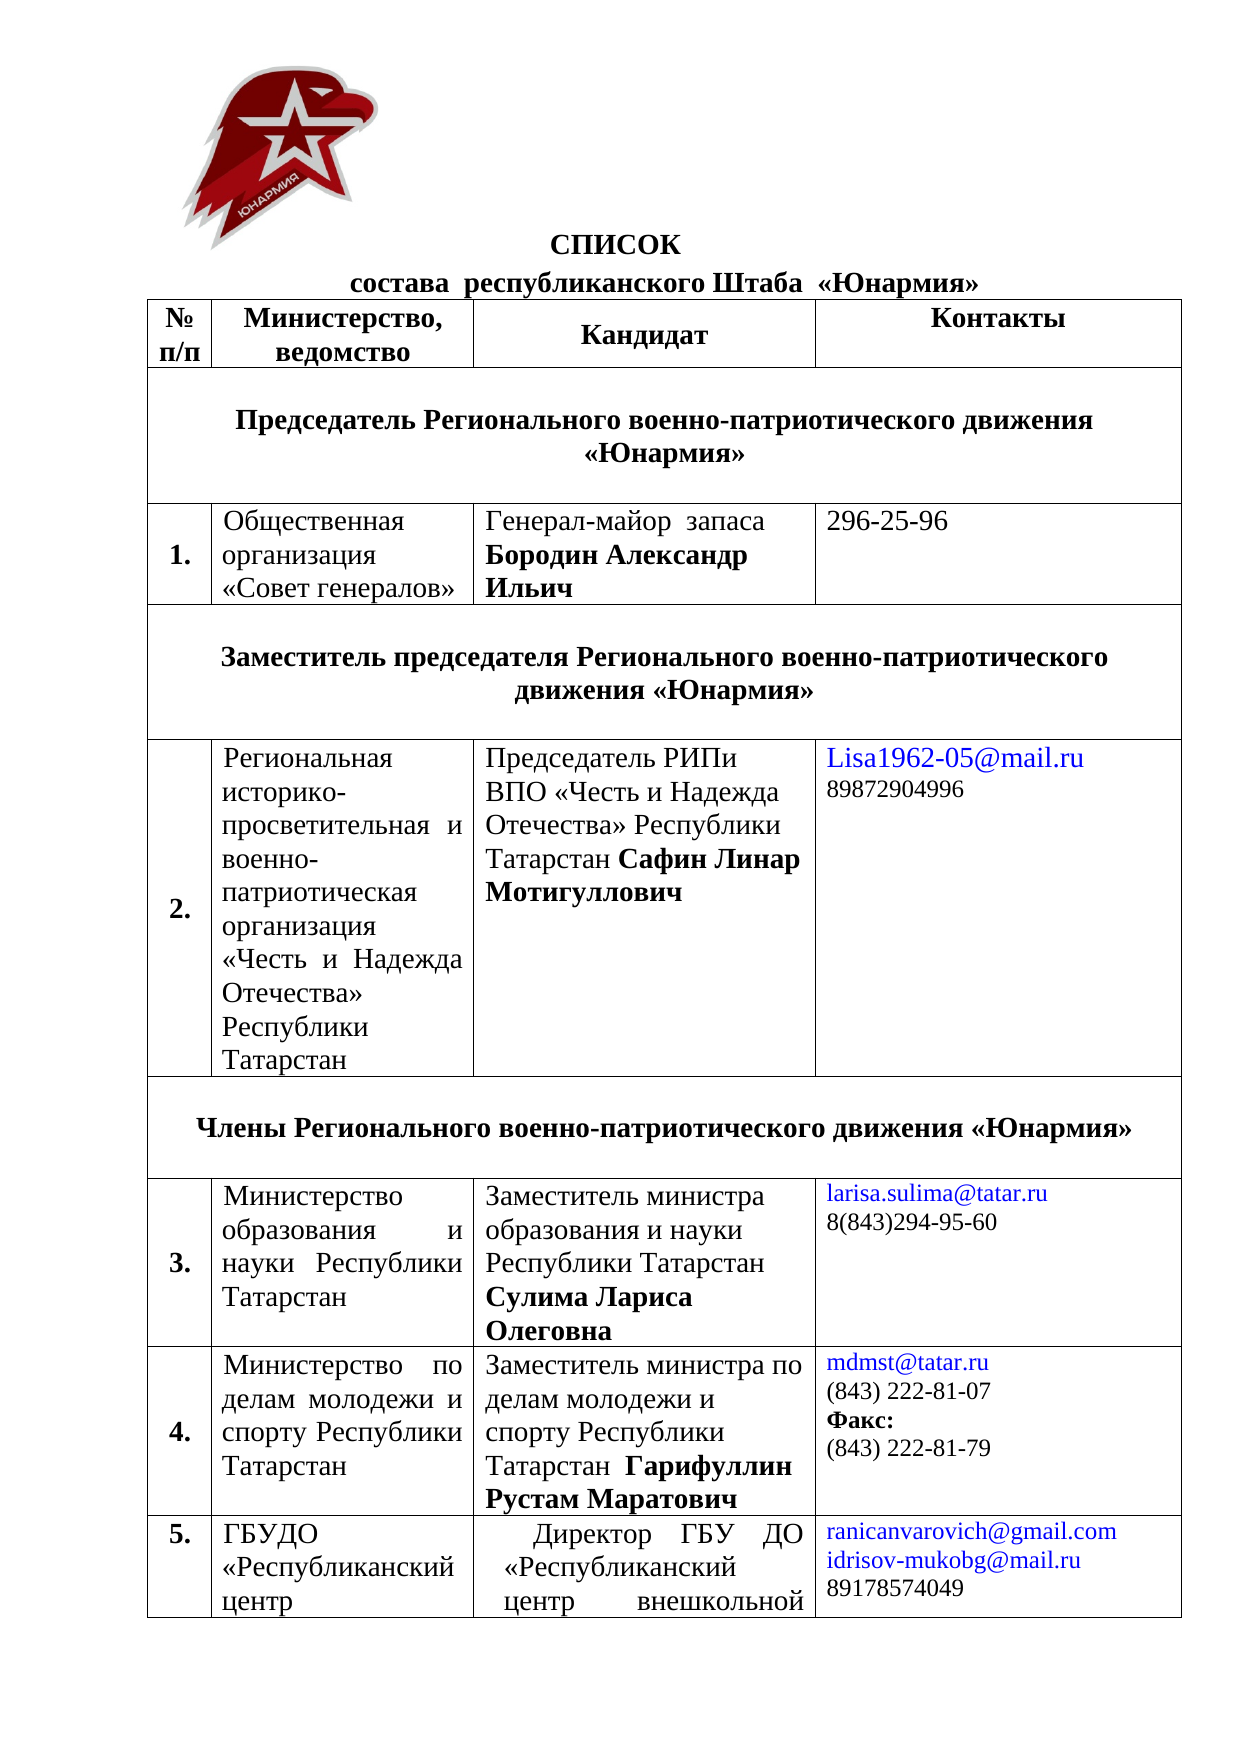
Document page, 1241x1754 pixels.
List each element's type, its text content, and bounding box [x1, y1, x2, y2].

text состава республиканского Штаба «Юнармия» [177, 266, 1152, 299]
table_cell Региональная историко-просветительная и военно-патриотическая организация «Честь и Надежда Отечества» Республики Татарстан [212, 740, 473, 1076]
table_cell Министерство образования и науки Республики Татарстан [212, 1179, 473, 1346]
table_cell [816, 1516, 1181, 1617]
table_cell 3. [148, 1179, 211, 1346]
table_cell Общественная организация «Совет генералов» [212, 504, 473, 604]
table_cell Lisa1962-05@mail.ru 89872904996 [816, 740, 1181, 1076]
table_cell 296-25-96 [816, 504, 1181, 604]
table_header № п/п [148, 300, 211, 367]
table_cell Заместитель председателя Регионального военно-патриотического движения «Юнармия» [148, 605, 1181, 739]
table_cell 4. [148, 1347, 211, 1515]
table_cell mdmst@tatar.ru (843) 222-81-07 Факс: (843) 222-81-79 [816, 1347, 1181, 1515]
table_cell Заместитель министра образования и науки Республики Татарстан Сулима Лариса Олеговна [474, 1179, 815, 1346]
table_header Министерство, ведомство [212, 300, 473, 367]
table_cell Члены Регионального военно-патриотического движения «Юнармия» [148, 1077, 1181, 1177]
table_cell 1. [148, 504, 211, 604]
text СПИСОК [177, 59, 1152, 261]
table_cell Председатель РИПи ВПО «Честь и Надежда Отечества» Республики Татарстан Сафин Линар Мотигуллович [474, 740, 815, 1076]
table_cell Министерство по делам молодежи и спорту Республики Татарстан [212, 1347, 473, 1515]
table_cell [474, 1516, 815, 1617]
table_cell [212, 1516, 473, 1617]
picture [177, 59, 382, 255]
table_cell Генерал-майор запаса Бородин Александр Ильич [474, 504, 815, 604]
table_cell 2. [148, 740, 211, 1076]
table_cell Председатель Регионального военно-патриотического движения «Юнармия» [148, 368, 1181, 502]
table_header Контакты [816, 300, 1181, 367]
table_cell Заместитель министра по делам молодежи и спорту Республики Татарстан Гарифуллин Рустам Маратович [474, 1347, 815, 1515]
table_header Кандидат [474, 300, 815, 367]
table_cell 5. [148, 1516, 211, 1617]
table_cell larisa.sulima@tatar.ru 8(843)294-95-60 [816, 1179, 1181, 1346]
